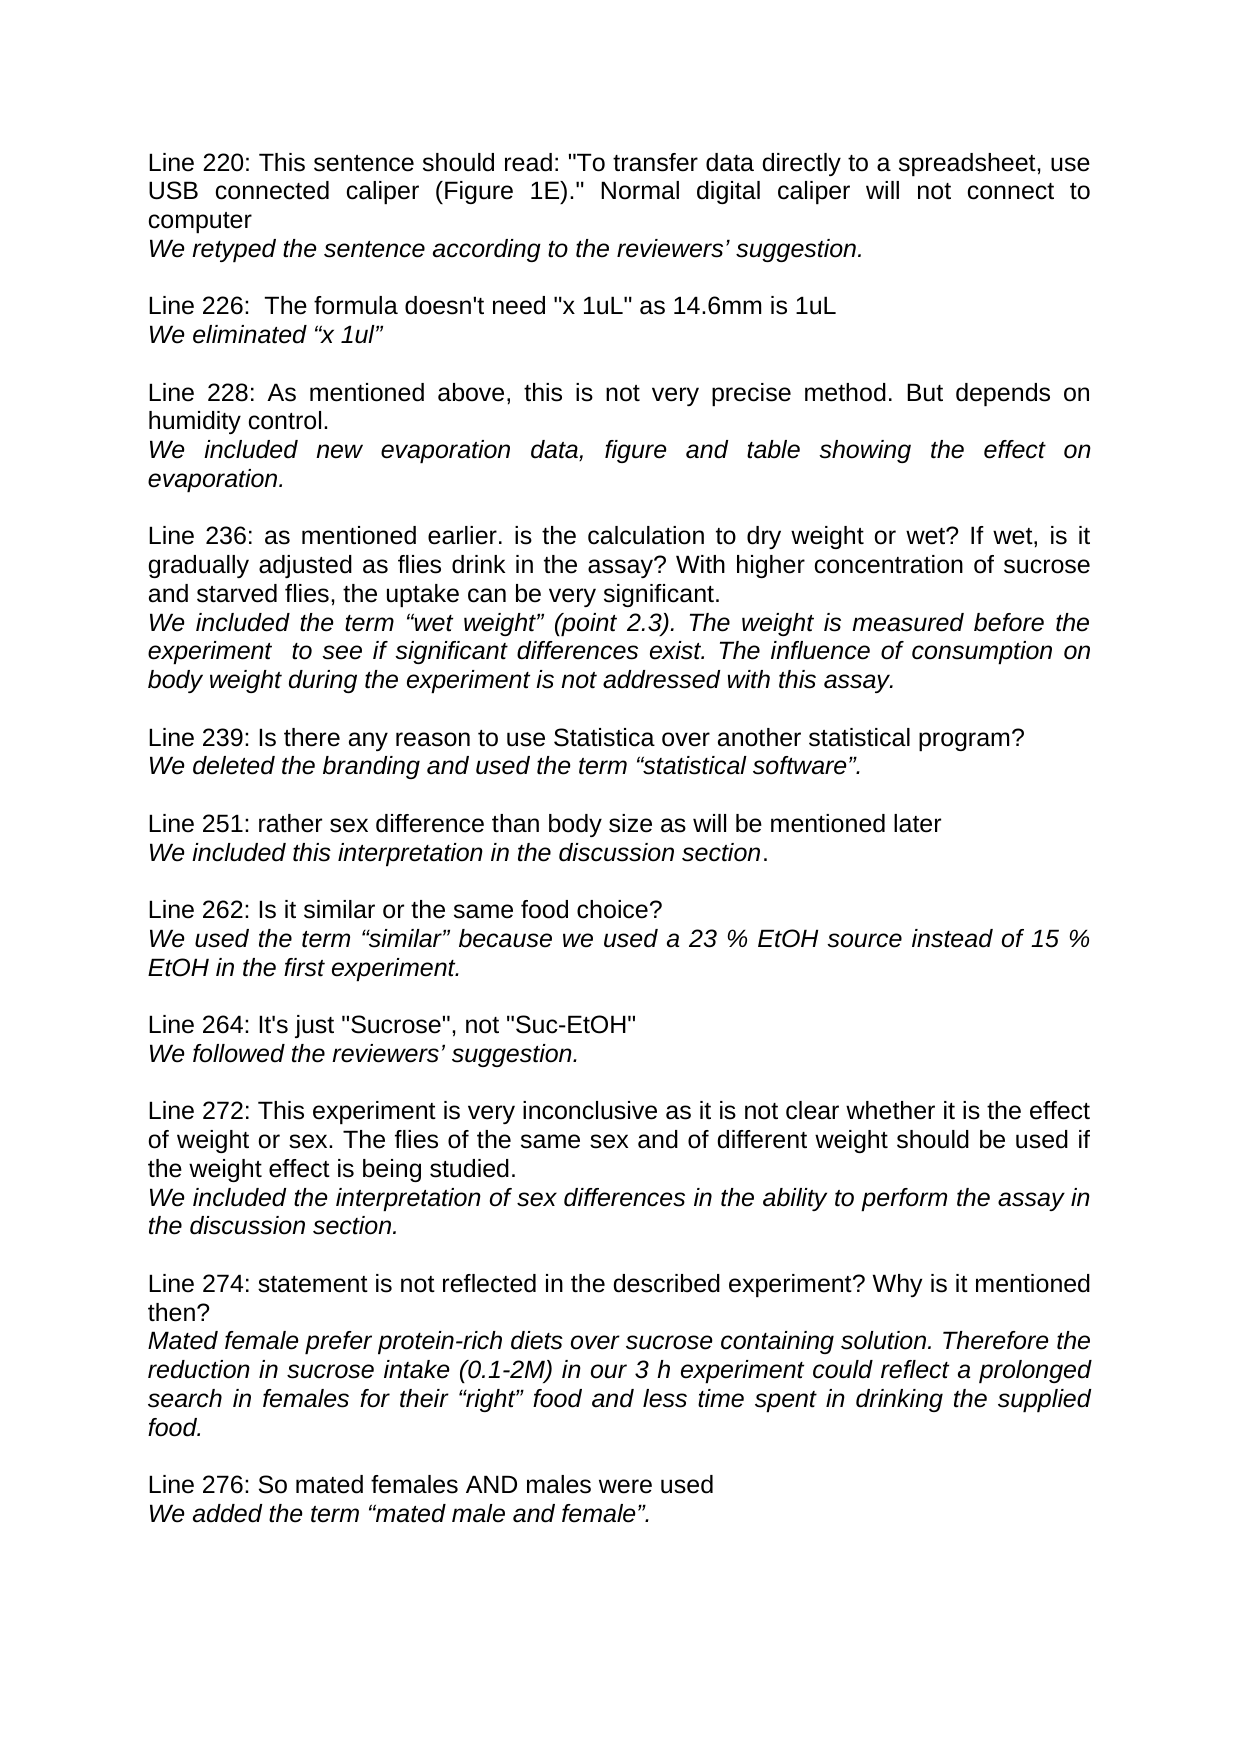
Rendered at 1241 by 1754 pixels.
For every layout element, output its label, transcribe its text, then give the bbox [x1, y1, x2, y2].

text We included the interpretation of sex differences in the ability to perform the assay in the discussion section. [148, 1183, 1093, 1240]
text Mated female prefer protein-rich diets over sucrose containing solution. Therefore the reduction in sucrose intake (0.1-2M) in our 3 h experiment could reflect a prolonged search in females for their “right” food and less time spent in drinking the supplied food. [148, 1326, 1093, 1441]
text We included the term “wet weight” (point 2.3). The weight is measured before the experiment to see if significant differences exist. The influence of consumption on body weight during the experiment is not addressed with this assay. [148, 608, 1093, 694]
text Line 276: So mated females AND males were used [148, 1470, 1093, 1499]
text We retyped the sentence according to the reviewers’ suggestion. [148, 234, 1093, 263]
text Line 236: as mentioned earlier. is the calculation to dry weight or wet? If wet, is it gradually adjusted as flies drink in the assay? With higher concentration of sucrose and starved flies, the uptake can be very significant. [148, 521, 1093, 608]
text Line 220: This sentence should read: "To transfer data directly to a spreadsheet, use USB connected caliper (Figure 1E)." Normal digital caliper will not connect to computer [148, 148, 1093, 234]
text We included this interpretation in the discussion section. [148, 838, 1093, 866]
text We used the term “similar” because we used a 23 % EtOH source instead of 15 % EtOH in the first experiment. [148, 924, 1093, 981]
text We eliminated “x 1ul” [148, 320, 1093, 349]
text We included new evaporation data, figure and table showing the effect on evaporation. [148, 435, 1093, 493]
text Line 228: As mentioned above, this is not very precise method. But depends on humidity control. [148, 378, 1093, 435]
text Line 262: Is it similar or the same food choice? [148, 895, 1093, 924]
text Line 272: This experiment is very inconclusive as it is not clear whether it is the effect of weight or sex. The flies of the same sex and of different weight should be used if the weight effect is being studied. [148, 1096, 1093, 1183]
text Line 251: rather sex difference than body size as will be mentioned later [148, 809, 1093, 838]
text Line 239: Is there any reason to use Statistica over another statistical program? [148, 723, 1093, 751]
text Line 264: It's just "Sucrose", not "Suc-EtOH" [148, 1010, 1093, 1039]
text Line 226: The formula doesn't need "x 1uL" as 14.6mm is 1uL [148, 291, 1093, 320]
text Line 274: statement is not reflected in the described experiment? Why is it mentioned then? [148, 1269, 1093, 1326]
text We followed the reviewers’ suggestion. [148, 1039, 1093, 1068]
text We added the term “mated male and female”. [148, 1499, 1093, 1528]
text We deleted the branding and used the term “statistical software”. [148, 751, 1093, 780]
